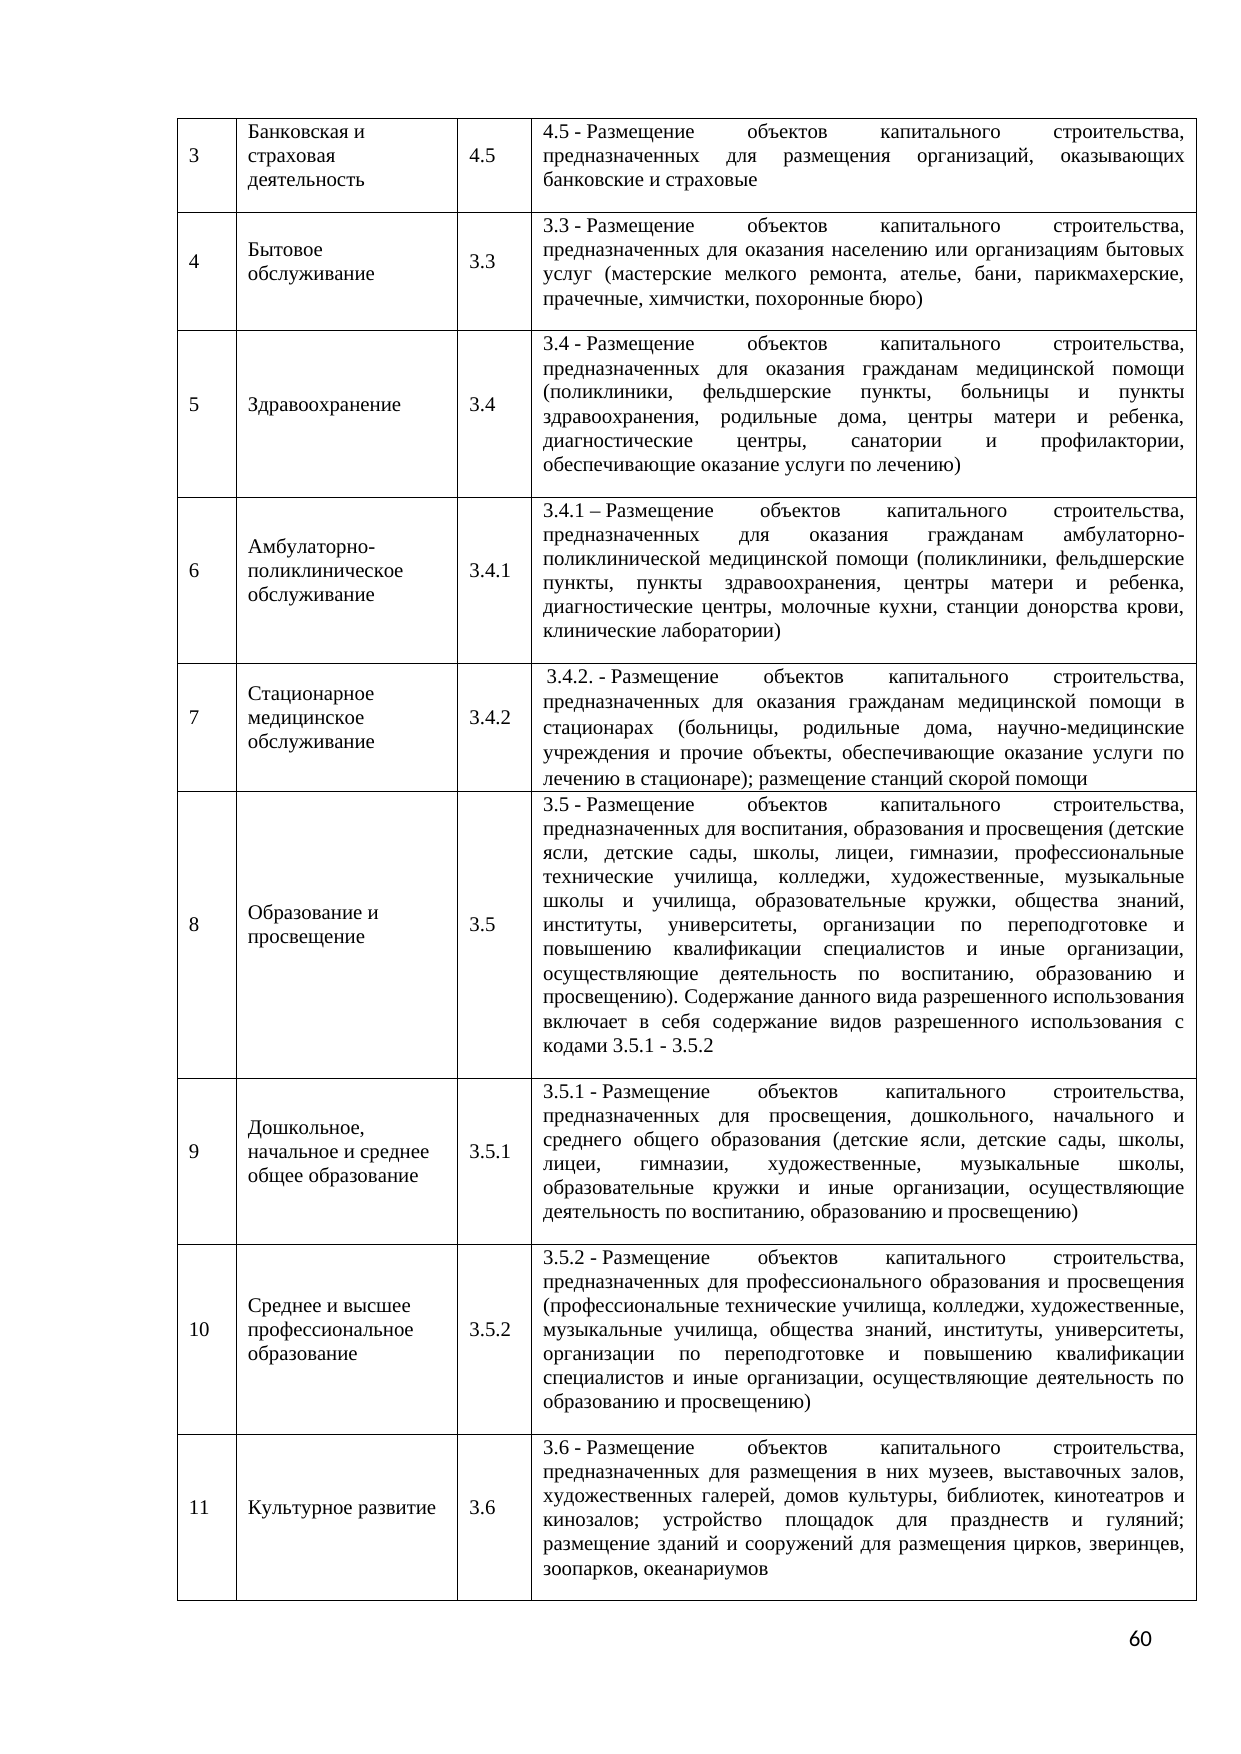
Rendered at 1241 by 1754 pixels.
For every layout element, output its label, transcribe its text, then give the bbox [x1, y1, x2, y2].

table_cell 3.3 - Размещение объектов капитального строительства, предназначенных для оказания населению или организациям бытовых услуг (мастерские мелкого ремонта, ателье, бани, парикмахерские, прачечные, химчистки, похоронные бюро) [532, 213, 1196, 330]
table_cell 4.5 - Размещение объектов капитального строительства, предназначенных для размещения организаций, оказывающих банковские и страховые [532, 119, 1196, 212]
table_cell 11 [178, 1435, 236, 1600]
table_cell 3 [178, 119, 236, 212]
table_cell 3.6 [458, 1435, 531, 1600]
table_cell 7 [178, 664, 236, 791]
table_cell 3.4 [458, 331, 531, 497]
table_cell 3.3 [458, 213, 531, 330]
table_cell Среднее и высшее профессиональное образование [237, 1245, 457, 1434]
table_cell Образование и просвещение [237, 792, 457, 1077]
table_cell 3.5 [458, 792, 531, 1077]
table_cell 3.5.2 - Размещение объектов капитального строительства, предназначенных для профессионального образования и просвещения (профессиональные технические училища, колледжи, художественные, музыкальные училища, общества знаний, институты, университеты, организации по переподготовке и повышению квалификации специалистов и иные организации, осуществляющие деятельность по образованию и просвещению) [532, 1245, 1196, 1434]
table_cell Стационарное медицинское обслуживание [237, 664, 457, 791]
table_cell 6 [178, 498, 236, 663]
table_cell 3.5.1 - Размещение объектов капитального строительства, предназначенных для просвещения, дошкольного, начального и среднего общего образования (детские ясли, детские сады, школы, лицеи, гимназии, художественные, музыкальные школы, образовательные кружки и иные организации, осуществляющие деятельность по воспитанию, образованию и просвещению) [532, 1079, 1196, 1244]
table_cell 3.4.1 [458, 498, 531, 663]
table_cell 8 [178, 792, 236, 1077]
table_cell 5 [178, 331, 236, 497]
table_cell Культурное развитие [237, 1435, 457, 1600]
table_cell 3.5.1 [458, 1079, 531, 1244]
table_cell 3.5 - Размещение объектов капитального строительства, предназначенных для воспитания, образования и просвещения (детские ясли, детские сады, школы, лицеи, гимназии, профессиональные технические училища, колледжи, художественные, музыкальные школы и училища, образовательные кружки, общества знаний, институты, университеты, организации по переподготовке и повышению квалификации специалистов и иные организации, осуществляющие деятельность по воспитанию, образованию и просвещению). Содержание данного вида разрешенного использования включает в себя содержание видов разрешенного использования с кодами 3.5.1 - 3.5.2 [532, 792, 1196, 1077]
table_cell 9 [178, 1079, 236, 1244]
table_cell 4.5 [458, 119, 531, 212]
table_cell Здравоохранение [237, 331, 457, 497]
table_cell Банковская и страховая деятельность [237, 119, 457, 212]
table_cell Бытовое обслуживание [237, 213, 457, 330]
table_cell 3.4.1 – Размещение объектов капитального строительства, предназначенных для оказания гражданам амбулаторно-поликлинической медицинской помощи (поликлиники, фельдшерские пункты, пункты здравоохранения, центры матери и ребенка, диагностические центры, молочные кухни, станции донорства крови, клинические лаборатории) [532, 498, 1196, 663]
table_cell 4 [178, 213, 236, 330]
table_cell 10 [178, 1245, 236, 1434]
table_cell 3.4.2. - Размещение объектов капитального строительства, предназначенных для оказания гражданам медицинской помощи в стационарах (больницы, родильные дома, научно-медицинские учреждения и прочие объекты, обеспечивающие оказание услуги по лечению в стационаре); размещение станций скорой помощи [532, 664, 1196, 791]
table_cell 3.5.2 [458, 1245, 531, 1434]
table_cell 3.6 - Размещение объектов капитального строительства, предназначенных для размещения в них музеев, выставочных залов, художественных галерей, домов культуры, библиотек, кинотеатров и кинозалов; устройство площадок для празднеств и гуляний; размещение зданий и сооружений для размещения цирков, зверинцев, зоопарков, океанариумов [532, 1435, 1196, 1600]
table_cell 3.4.2 [458, 664, 531, 791]
table_cell Дошкольное, начальное и среднее общее образование [237, 1079, 457, 1244]
table_cell 3.4 - Размещение объектов капитального строительства, предназначенных для оказания гражданам медицинской помощи (поликлиники, фельдшерские пункты, больницы и пункты здравоохранения, родильные дома, центры матери и ребенка, диагностические центры, санатории и профилактории, обеспечивающие оказание услуги по лечению) [532, 331, 1196, 497]
table_cell Амбулаторно-поликлиническое обслуживание [237, 498, 457, 663]
